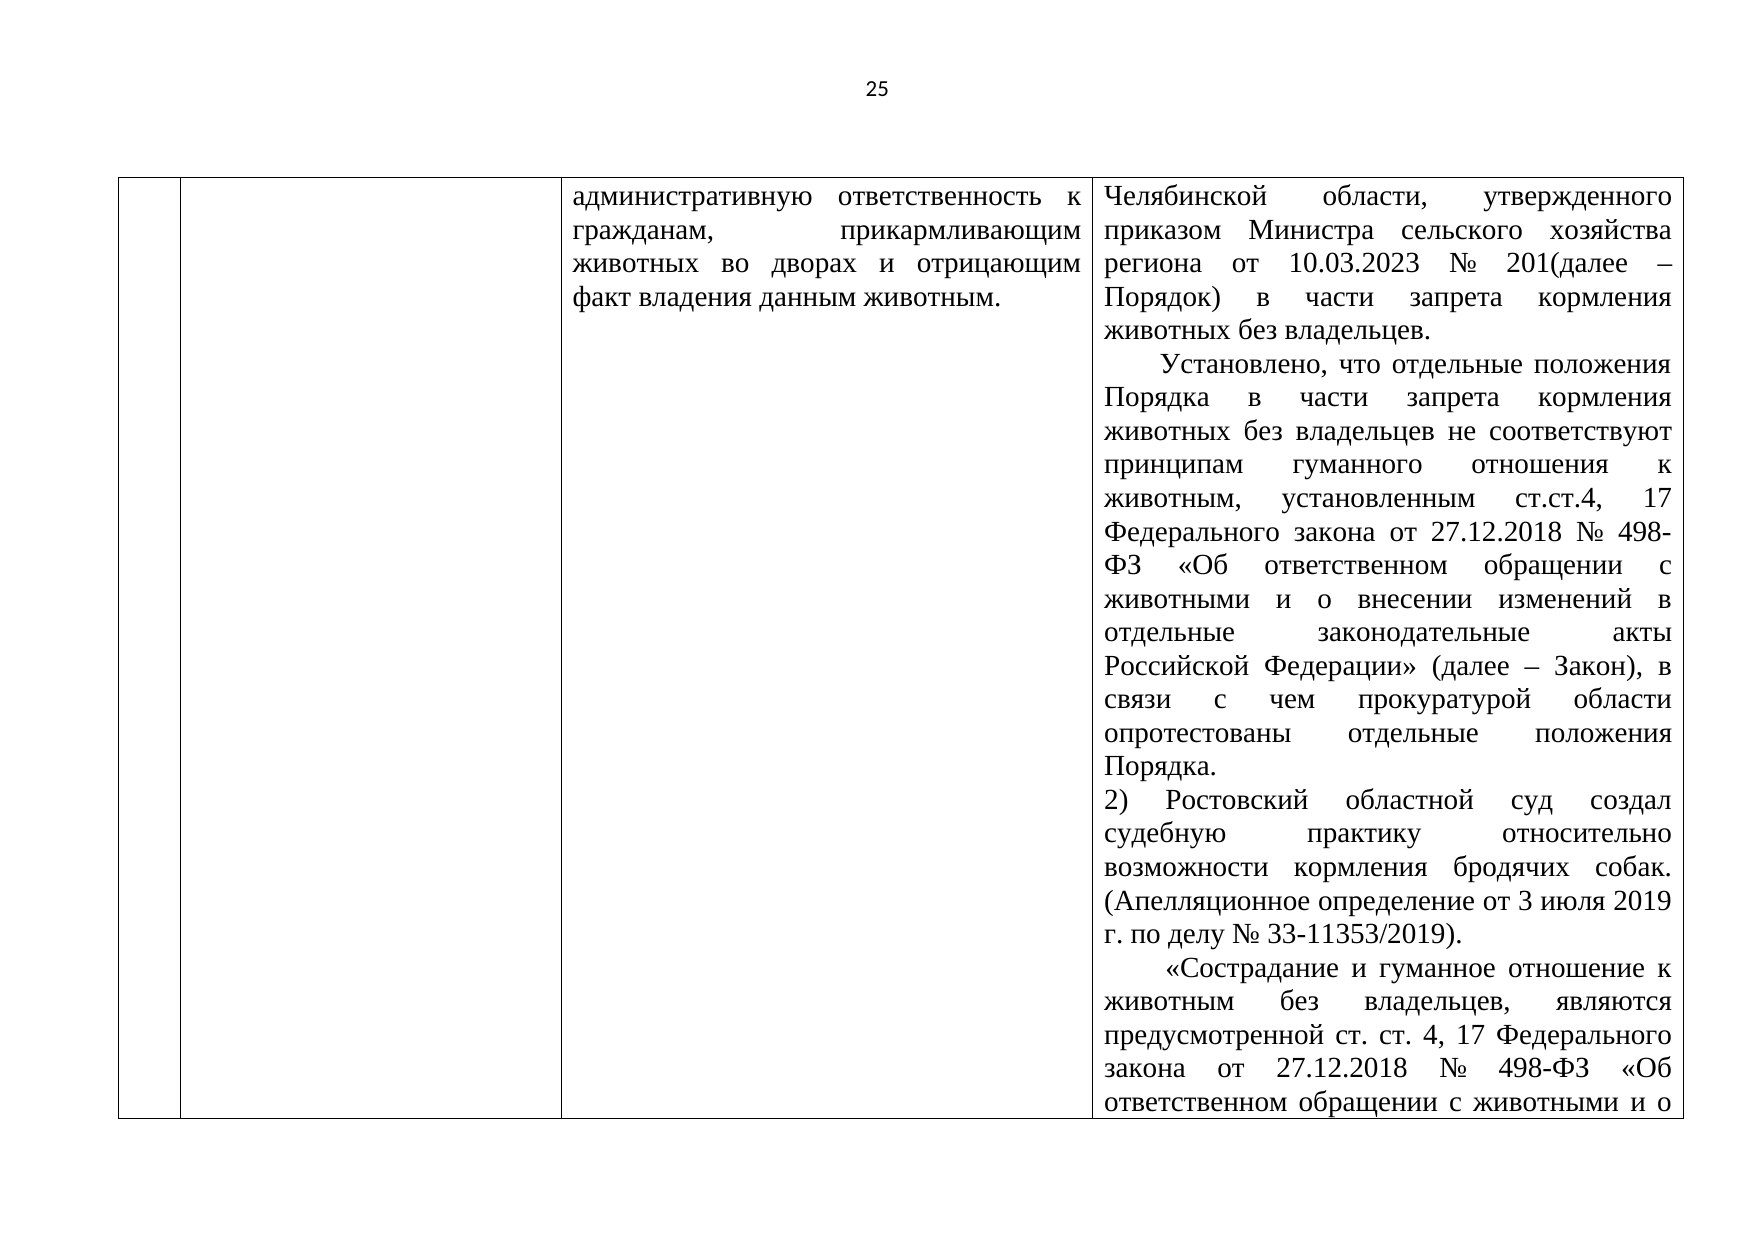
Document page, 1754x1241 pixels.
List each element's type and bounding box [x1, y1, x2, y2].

table_cell [562, 178, 1092, 1117]
table_cell [1093, 178, 1683, 1117]
